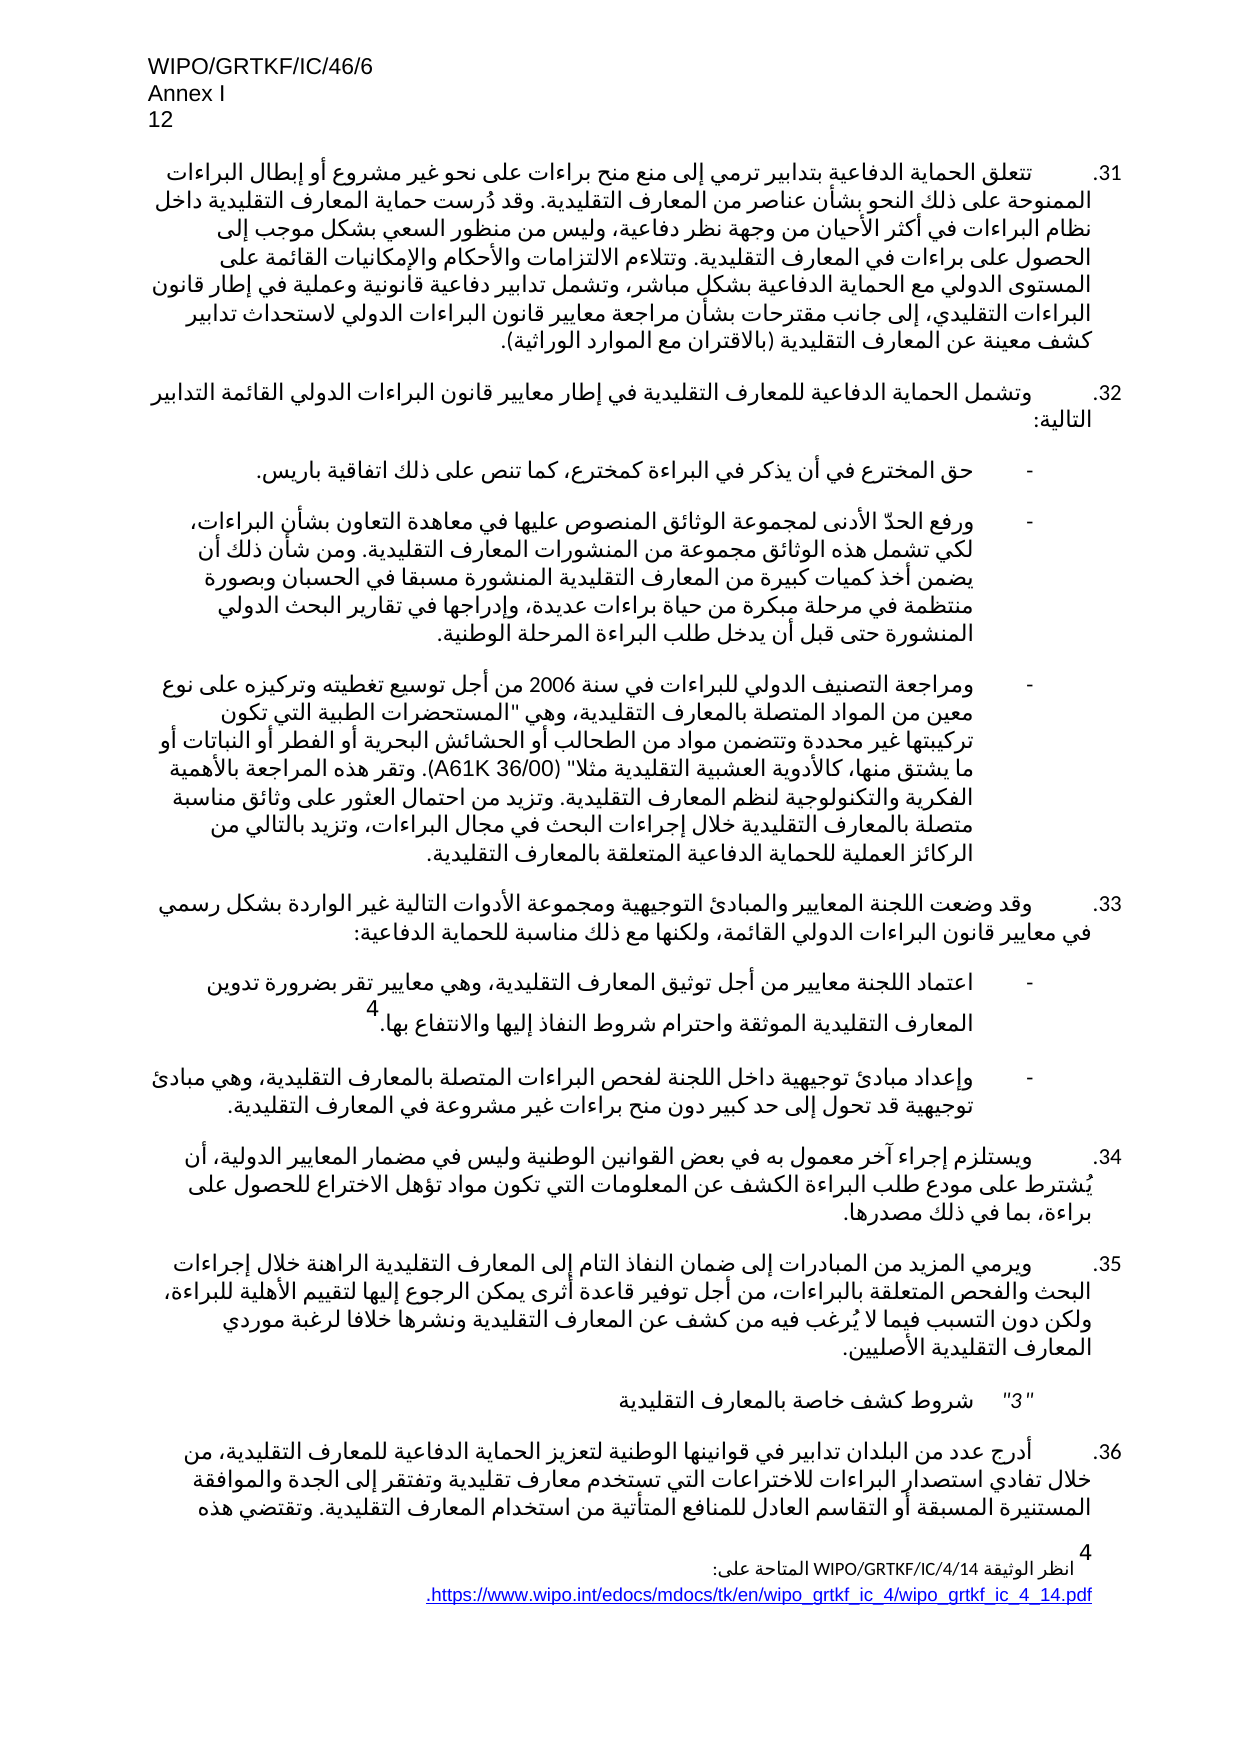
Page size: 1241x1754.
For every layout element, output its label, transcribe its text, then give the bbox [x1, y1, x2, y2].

subtitle "3" شروط كشف خاصة بالمعارف التقليدية [148, 1386, 1092, 1414]
text - ومراجعة التصنيف الدولي للبراءات في سنة 2006 من أجل توسيع تغطيته وتركيزه على نوع معين من المواد المتصلة بالمعارف التقليدية، وهي "المستحضرات الطبية التي تكون تركيبتها غير محددة وتتضمن مواد من الطحالب أو الحشائش البحرية أو الفطر أو النباتات أو ما يشتق منها، كالأدوية العشبية التقليدية مثلا" (A61K 36/00). وتقر هذه المراجعة بالأهمية الفكرية والتكنولوجية لنظم المعارف التقليدية. وتزيد من احتمال العثور على وثائق مناسبة متصلة بالمعارف التقليدية خلال إجراءات البحث في مجال البراءات، وتزيد بالتالي من الركائز العملية للحماية الدفاعية المتعلقة بالمعارف التقليدية. [148, 671, 1033, 867]
list تتعلق الحماية الدفاعية بتدابير ترمي إلى منع منح براءات على نحو غير مشروع أو إبطال البراءات الممنوحة على ذلك النحو بشأن عناصر من المعارف التقليدية. وقد دُرست حماية المعارف التقليدية داخل نظام البراءات في أكثر الأحيان من وجهة نظر دفاعية، وليس من منظور السعي بشكل موجب إلى الحصول على براءات في المعارف التقليدية. وتتلاءم الالتزامات والأحكام والإمكانيات القائمة على المستوى الدولي مع الحماية الدفاعية بشكل مباشر، وتشمل تدابير دفاعية قانونية وعملية في إطار قانون البراءات التقليدي، إلى جانب مقترحات بشأن مراجعة معايير قانون البراءات الدولي لاستحداث تدابير كشف معينة عن المعارف التقليدية (بالاقتران مع الموارد الوراثية). [148, 158, 1092, 355]
text - وإعداد مبادئ توجيهية داخل اللجنة لفحص البراءات المتصلة بالمعارف التقليدية، وهي مبادئ توجيهية قد تحول إلى حد كبير دون منح براءات غير مشروعة في المعارف التقليدية. [148, 1063, 1033, 1119]
text - ورفع الحدّ الأدنى لمجموعة الوثائق المنصوص عليها في معاهدة التعاون بشأن البراءات، لكي تشمل هذه الوثائق مجموعة من المنشورات المعارف التقليدية. ومن شأن ذلك أن يضمن أخذ كميات كبيرة من المعارف التقليدية المنشورة مسبقا في الحسبان وبصورة منتظمة في مرحلة مبكرة من حياة براءات عديدة، وإدراجها في تقارير البحث الدولي المنشورة حتى قبل أن يدخل طلب البراءة المرحلة الوطنية. [148, 507, 1033, 648]
text - حق المخترع في أن يذكر في البراءة كمخترع، كما تنص على ذلك اتفاقية باريس. [148, 457, 1092, 484]
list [148, 1437, 1092, 1521]
list ويرمي المزيد من المبادرات إلى ضمان النفاذ التام إلى المعارف التقليدية الراهنة خلال إجراءات البحث والفحص المتعلقة بالبراءات، من أجل توفير قاعدة أثرى يمكن الرجوع إليها لتقييم الأهلية للبراءة، ولكن دون التسبب فيما لا يُرغب فيه من كشف عن المعارف التقليدية ونشرها خلافا لرغبة موردي المعارف التقليدية الأصليين. [148, 1249, 1092, 1361]
text - اعتماد اللجنة معايير من أجل توثيق المعارف التقليدية، وهي معايير تقر بضرورة تدوين المعارف التقليدية الموثقة واحترام شروط النفاذ إليها والانتفاع بها. [148, 968, 1033, 1040]
list ويستلزم إجراء آخر معمول به في بعض القوانين الوطنية وليس في مضمار المعايير الدولية، أن يُشترط على مودع طلب البراءة الكشف عن المعلومات التي تكون مواد تؤهل الاختراع للحصول على براءة، بما في ذلك مصدرها. [148, 1142, 1092, 1226]
list وقد وضعت اللجنة المعايير والمبادئ التوجيهية ومجموعة الأدوات التالية غير الواردة بشكل رسمي في معايير قانون البراءات الدولي القائمة، ولكنها مع ذلك مناسبة للحماية الدفاعية: [148, 889, 1092, 946]
list وتشمل الحماية الدفاعية للمعارف التقليدية في إطار معايير قانون البراءات الدولي القائمة التدابير التالية: [148, 378, 1092, 434]
